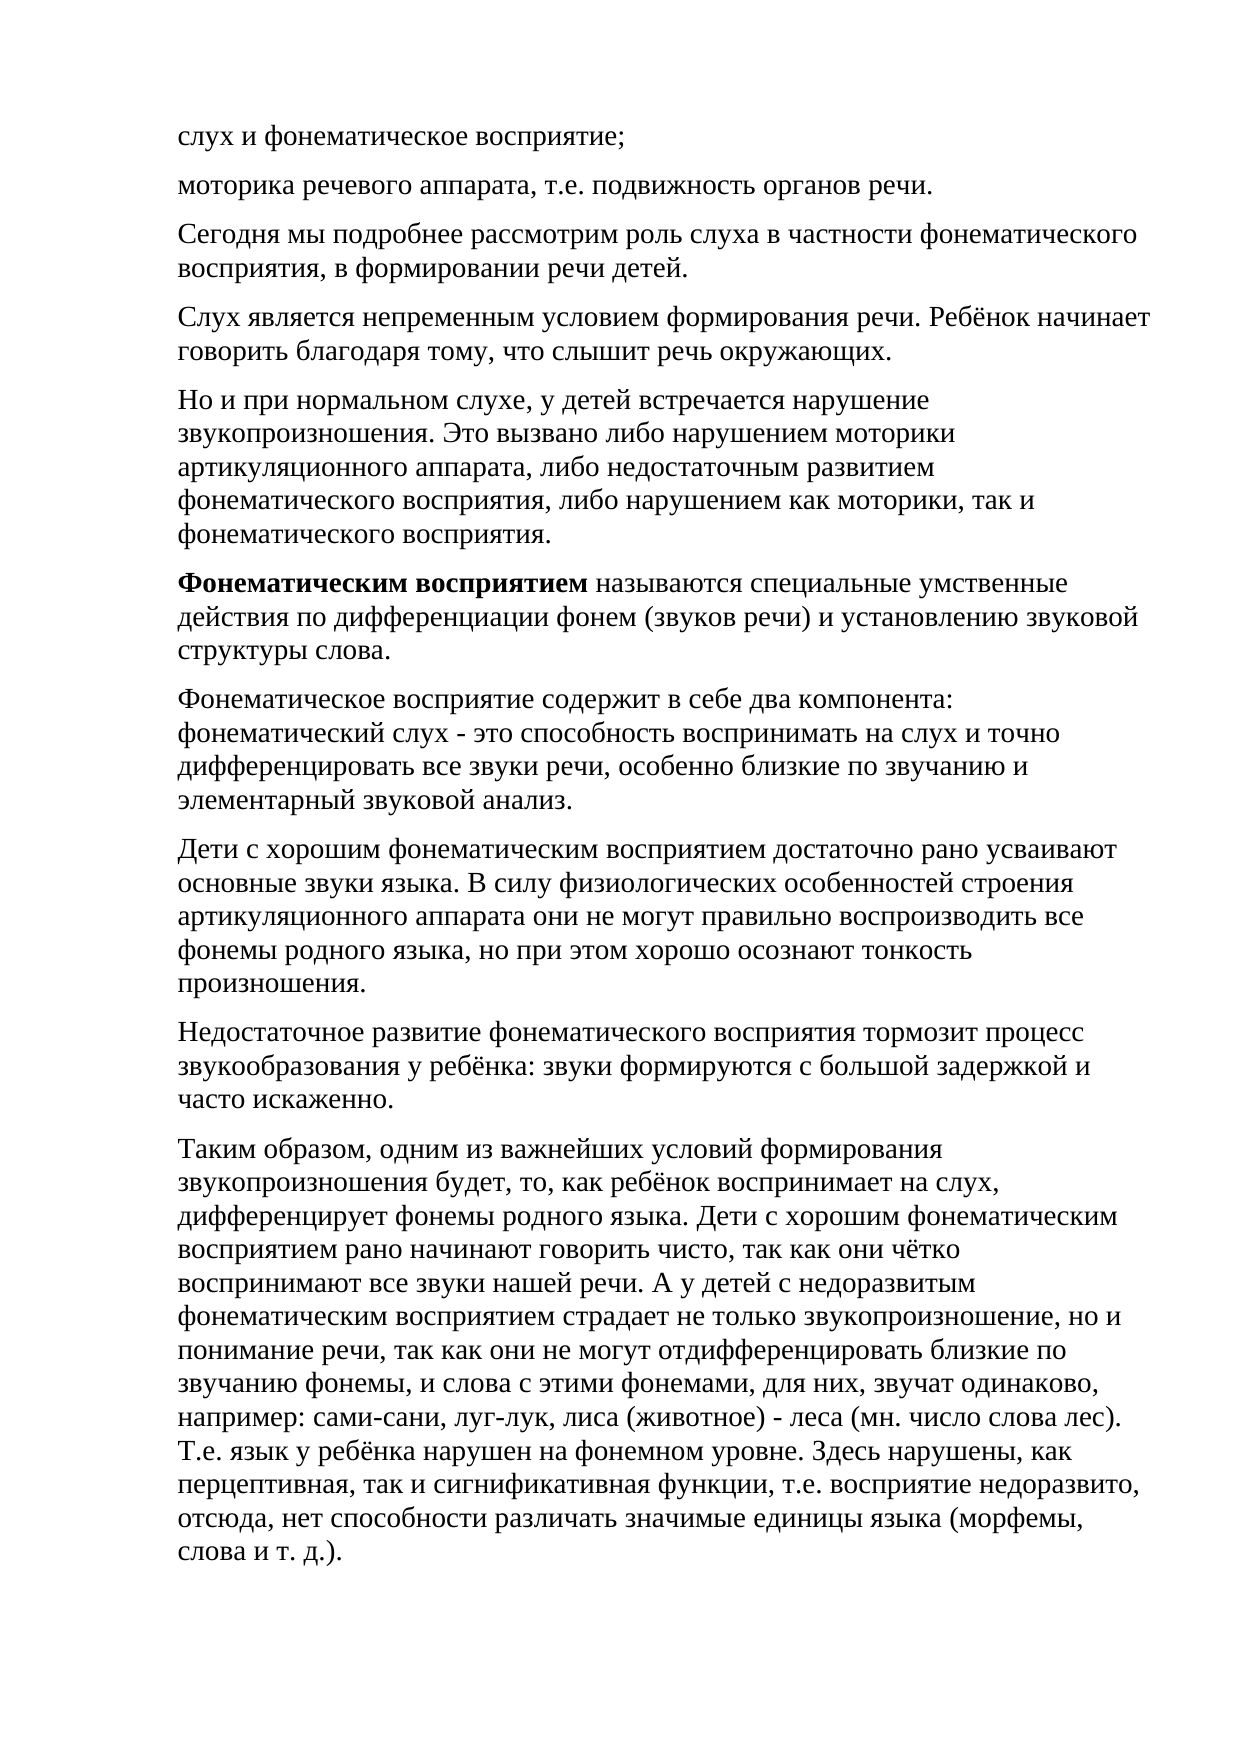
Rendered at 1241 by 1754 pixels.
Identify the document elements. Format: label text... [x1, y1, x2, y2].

text Фонематическим восприятием называются специальные умственные действия по дифференциации фонем (звуков речи) и установлению звуковой структуры слова. [177, 565, 1152, 666]
text Дети с хорошим фонематическим восприятием достаточно рано усваивают основные звуки языка. В силу физиологических особенностей строения артикуляционного аппарата они не могут правильно воспроизводить все фонемы родного языка, но при этом хорошо осознают тонкость произношения. [177, 831, 1152, 999]
text Но и при нормальном слухе, у детей встречается нарушение звукопроизношения. Это вызвано либо нарушением моторики артикуляционного аппарата, либо недостаточным развитием фонематического восприятия, либо нарушением как моторики, так и фонематического восприятия. [177, 382, 1152, 549]
text Фонематическое восприятие содержит в себе два компонента: фонематический слух - это способность воспринимать на слух и точно дифференцировать все звуки речи, особенно близкие по звучанию и элементарный звуковой анализ. [177, 681, 1152, 816]
text моторика речевого аппарата, т.е. подвижность органов речи. [177, 167, 1152, 201]
text Слух является непременным условием формирования речи. Ребёнок начинает говорить благодаря тому, что слышит речь окружающих. [177, 299, 1152, 366]
text Недостаточное развитие фонематического восприятия тормозит процесс звукообразования у ребёнка: звуки формируются с большой задержкой и часто искаженно. [177, 1014, 1152, 1115]
text Таким образом, одним из важнейших условий формирования звукопроизношения будет, то, как ребёнок воспринимает на слух, дифференцирует фонемы родного языка. Дети с хорошим фонематическим восприятием рано начинают говорить чисто, так как они чётко воспринимают все звуки нашей речи. А у детей с недоразвитым фонематическим восприятием страдает не только звукопроизношение, но и понимание речи, так как они не могут отдифференцировать близкие по звучанию фонемы, и слова с этими фонемами, для них, звучат одинаково, например: сами-сани, луг-лук, лиса (животное) - леса (мн. число слова лес). Т.е. язык у ребёнка нарушен на фонемном уровне. Здесь нарушены, как перцептивная, так и сигнификативная функции, т.е. восприятие недоразвито, отсюда, нет способности различать значимые единицы языка (морфемы, слова и т. д.). [177, 1131, 1152, 1567]
text Сегодня мы подробнее рассмотрим роль слуха в частности фонематического восприятия, в формировании речи детей. [177, 216, 1152, 283]
text слух и фонематическое восприятие; [177, 118, 1152, 152]
